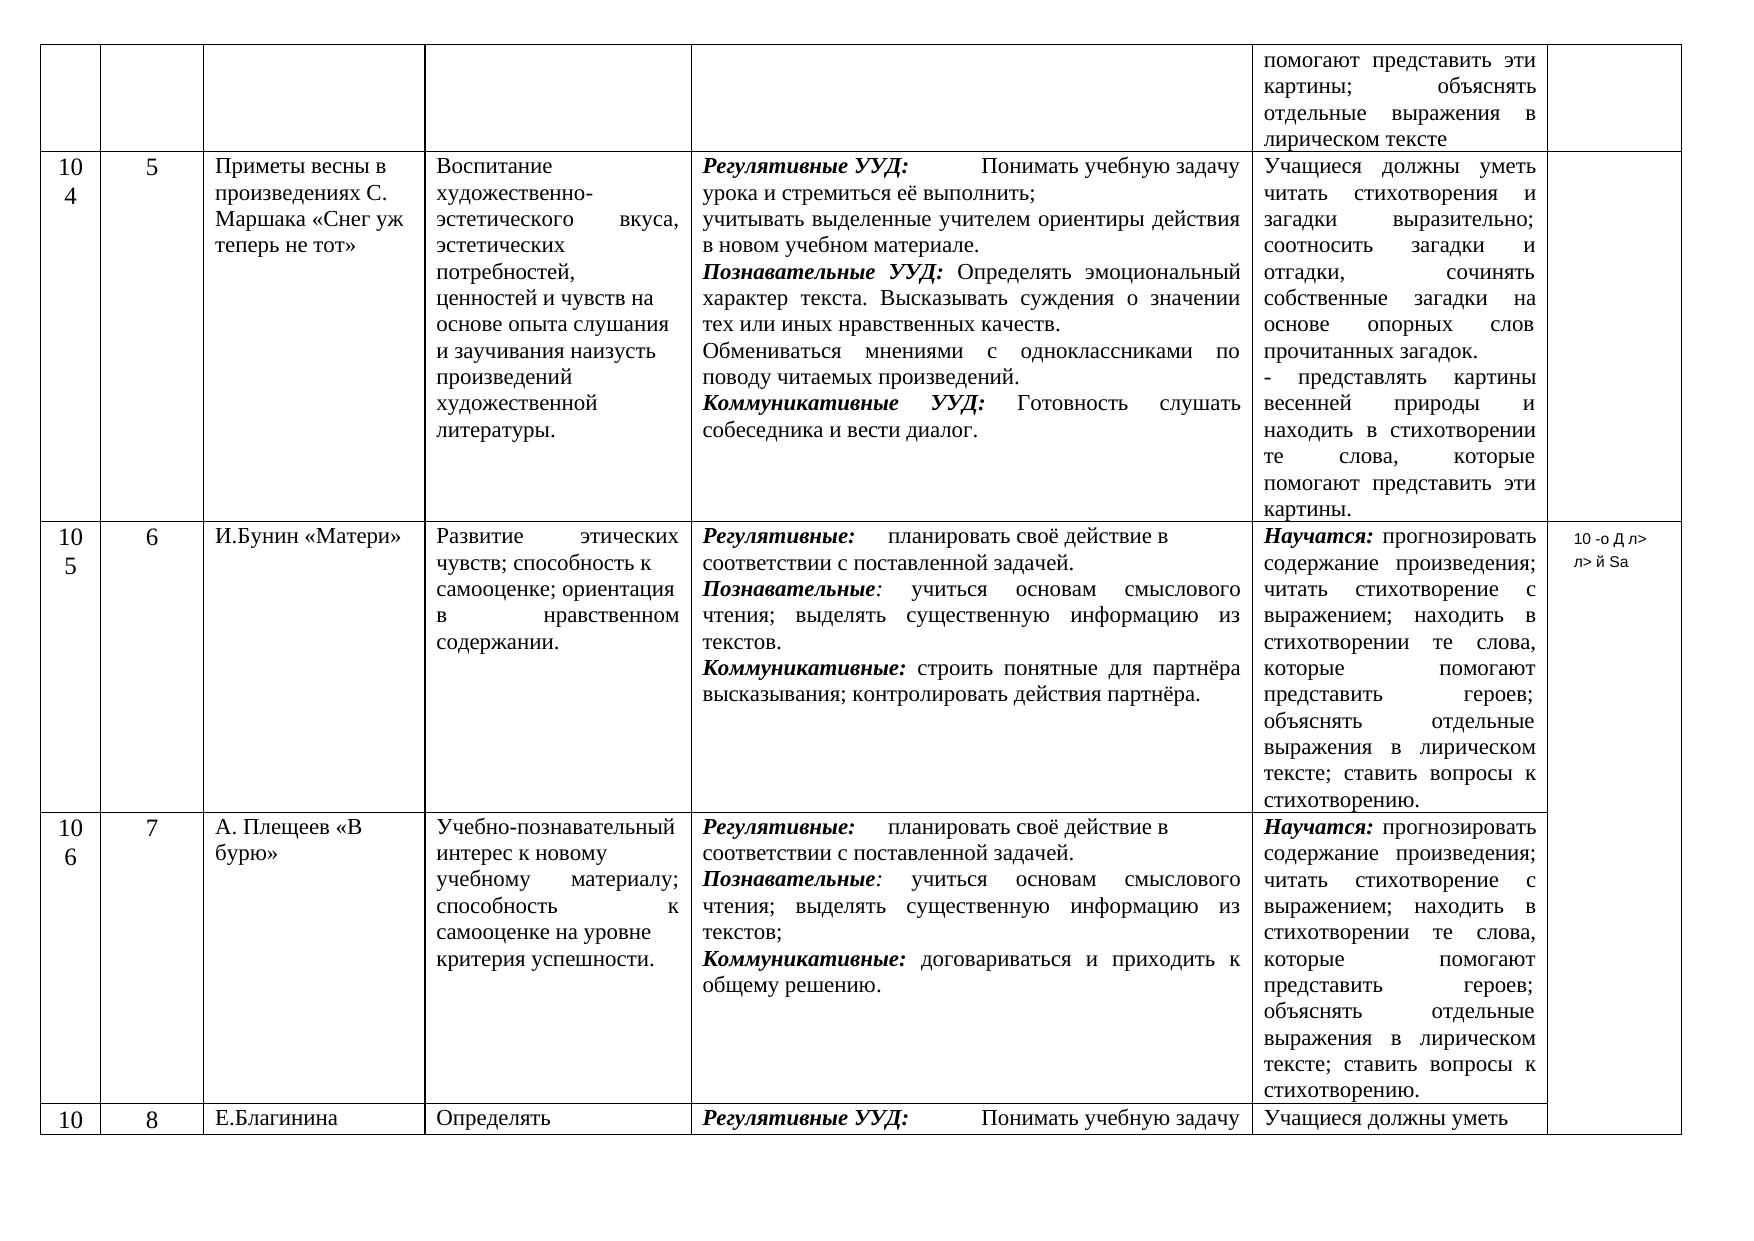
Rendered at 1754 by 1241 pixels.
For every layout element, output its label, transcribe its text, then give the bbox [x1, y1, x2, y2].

table_cell Регулятивные УУД: Понимать учебную задачу [692, 1104, 1252, 1134]
table_cell 8 [101, 1104, 203, 1134]
table_header [426, 45, 691, 151]
table_header [204, 45, 424, 151]
table_cell Регулятивные: планировать своё действие в соответствии с поставленной задачей. Познавательные: учиться основам смыслового чтения; выделять существенную информацию из текстов; Коммуникативные: договариваться и приходить к общему решению. [692, 813, 1252, 1103]
table_header помогают представить эти картины; объяснять отдельные выражения в лирическом тексте [1253, 45, 1547, 151]
table_cell Учащиеся должны уметь [1253, 1104, 1547, 1134]
table_cell Научатся: прогнозировать содержание произведения; читать стихотворение с выражением; находить в стихотворении те слова, которые помогают представить героев; объяснять отдельные выражения в лирическом тексте; ставить вопросы к стихотворению. [1253, 813, 1547, 1103]
table_cell [1548, 152, 1681, 521]
table_cell Приметы весны в произведениях С. Маршака «Снег уж теперь не тот» [204, 152, 424, 521]
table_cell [692, 152, 1252, 521]
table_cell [426, 152, 691, 521]
table_header [1548, 45, 1681, 151]
table_cell Развитие этических чувств; способность к самооценке; ориентация в нравственном содержании. [426, 522, 691, 812]
table_cell Научатся: прогнозировать содержание произведения; читать стихотворение с выражением; находить в стихотворении те слова, которые помогают представить героев; объяснять отдельные выражения в лирическом тексте; ставить вопросы к стихотворению. [1253, 522, 1547, 812]
table_cell 10 -о Д л> л> й Sa [1548, 522, 1681, 1134]
table_header [41, 45, 100, 151]
table_cell 10 4 [41, 152, 100, 521]
table_cell И.Бунин «Матери» [204, 522, 424, 812]
table_header [101, 45, 203, 151]
table_cell Определять [426, 1104, 691, 1134]
table_cell 5 [101, 152, 203, 521]
table_cell 7 [101, 813, 203, 1103]
table_cell 10 [41, 1104, 100, 1134]
table_cell А. Плещеев «В бурю» [204, 813, 424, 1103]
table_cell 10 6 [41, 813, 100, 1103]
table_cell Регулятивные: планировать своё действие в соответствии с поставленной задачей. Познавательные: учиться основам смыслового чтения; выделять существенную информацию из текстов. Коммуникативные: строить понятные для партнёра высказывания; контролировать действия партнёра. [692, 522, 1252, 812]
table_cell Е.Благинина [204, 1104, 424, 1134]
table_header [692, 45, 1252, 151]
table_cell Учащиеся должны уметь читать стихотворения и загадки выразительно; соотносить загадки и отгадки, сочинять собственные загадки на основе опорных слов прочитанных загадок. - представлять картины весенней природы и находить в стихотворении те слова, которые помогают представить эти картины. [1253, 152, 1547, 521]
table_cell 6 [101, 522, 203, 812]
table_cell Учебно-познавательный интерес к новому учебному материалу; способность к самооценке на уровне критерия успешности. [426, 813, 691, 1103]
table_cell 10 5 [41, 522, 100, 812]
